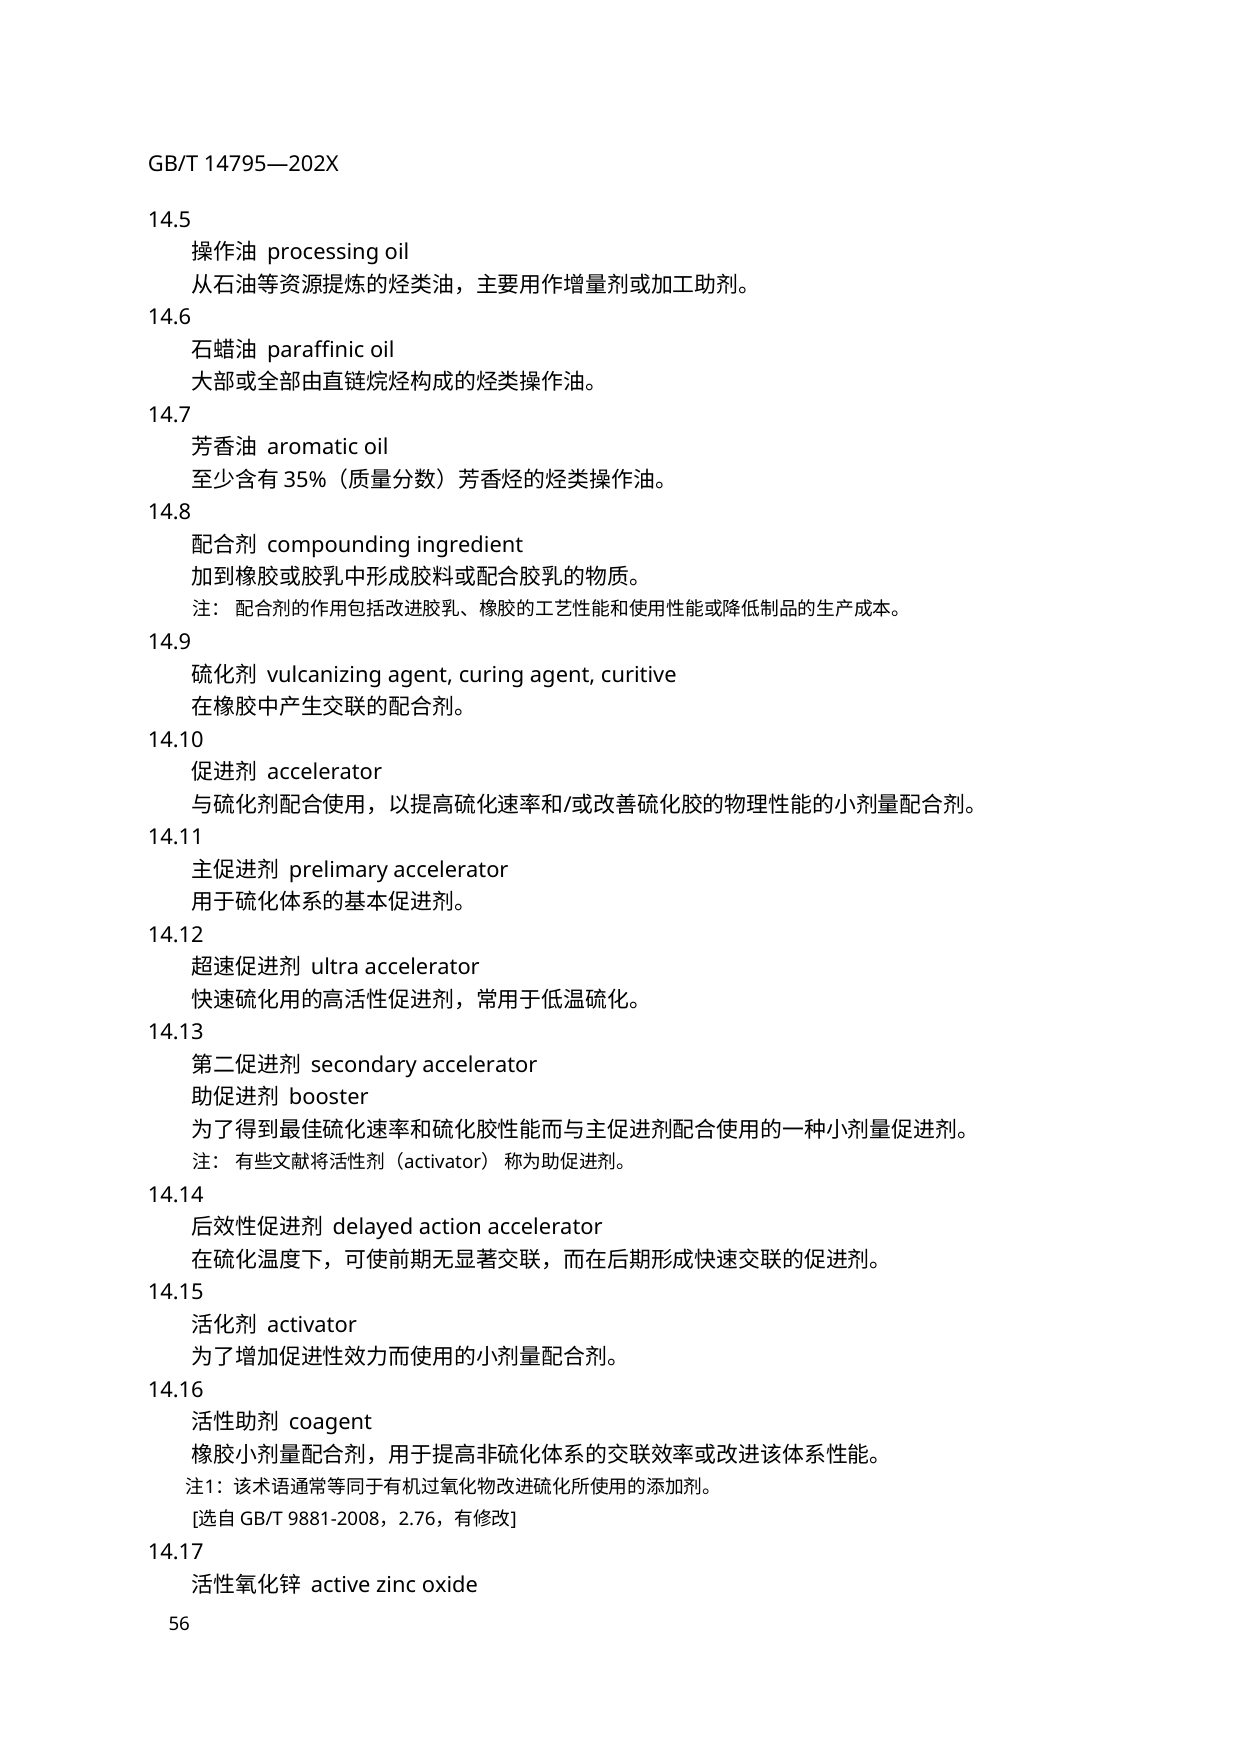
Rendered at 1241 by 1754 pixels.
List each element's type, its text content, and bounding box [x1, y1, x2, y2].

text 配合剂的作用包括改进胶乳、橡胶的工艺性能和使用性能或降低制品的生产成本。 [187, 591, 1122, 624]
text 促进剂 accelerator [148, 721, 1122, 786]
text 超速促进剂 ultra accelerator [148, 916, 1122, 981]
text 在橡胶中产生交联的配合剂。 [148, 689, 1122, 721]
text 有些文献将活性剂（activator） 称为助促进剂。 [187, 1144, 1122, 1176]
text 主促进剂 prelimary accelerator [148, 819, 1122, 884]
text 操作油 processing oil [148, 201, 1122, 266]
list [选自GB/T 9881-2008，2.76，有修改] [192, 1501, 1122, 1534]
text 硫化剂 vulcanizing agent, curing agent, curitive [148, 624, 1122, 689]
text 活性氧化锌 active zinc oxide [148, 1534, 1122, 1599]
text 与硫化剂配合使用，以提高硫化速率和/或改善硫化胶的物理性能的小剂量配合剂。 [148, 786, 1122, 819]
list 该术语通常等同于有机过氧化物改进硫化所使用的添加剂。 [186, 1469, 1122, 1501]
text 后效性促进剂 delayed action accelerator [148, 1176, 1122, 1241]
text 芳香油 aromatic oil [148, 396, 1122, 461]
text 在硫化温度下，可使前期无显著交联，而在后期形成快速交联的促进剂。 [148, 1241, 1122, 1274]
text 至少含有35%（质量分数）芳香烃的烃类操作油。 [148, 461, 1122, 494]
text 第二促进剂 secondary accelerator [148, 1014, 1122, 1079]
text 快速硫化用的高活性促进剂，常用于低温硫化。 [148, 981, 1122, 1014]
text 活性助剂 coagent [148, 1371, 1122, 1436]
text 助促进剂 booster [148, 1079, 1122, 1111]
text 大部或全部由直链烷烃构成的烃类操作油。 [148, 364, 1122, 396]
text 用于硫化体系的基本促进剂。 [148, 884, 1122, 916]
text 石蜡油 paraffinic oil [148, 299, 1122, 364]
text 为了得到最佳硫化速率和硫化胶性能而与主促进剂配合使用的一种小剂量促进剂。 [148, 1111, 1122, 1144]
text 加到橡胶或胶乳中形成胶料或配合胶乳的物质。 [148, 559, 1122, 591]
text 活化剂 activator [148, 1274, 1122, 1339]
text 从石油等资源提炼的烃类油，主要用作增量剂或加工助剂。 [148, 266, 1122, 299]
text 橡胶小剂量配合剂，用于提高非硫化体系的交联效率或改进该体系性能。 [148, 1436, 1122, 1469]
text 配合剂 compounding ingredient [148, 494, 1122, 559]
text 为了增加促进性效力而使用的小剂量配合剂。 [148, 1339, 1122, 1371]
